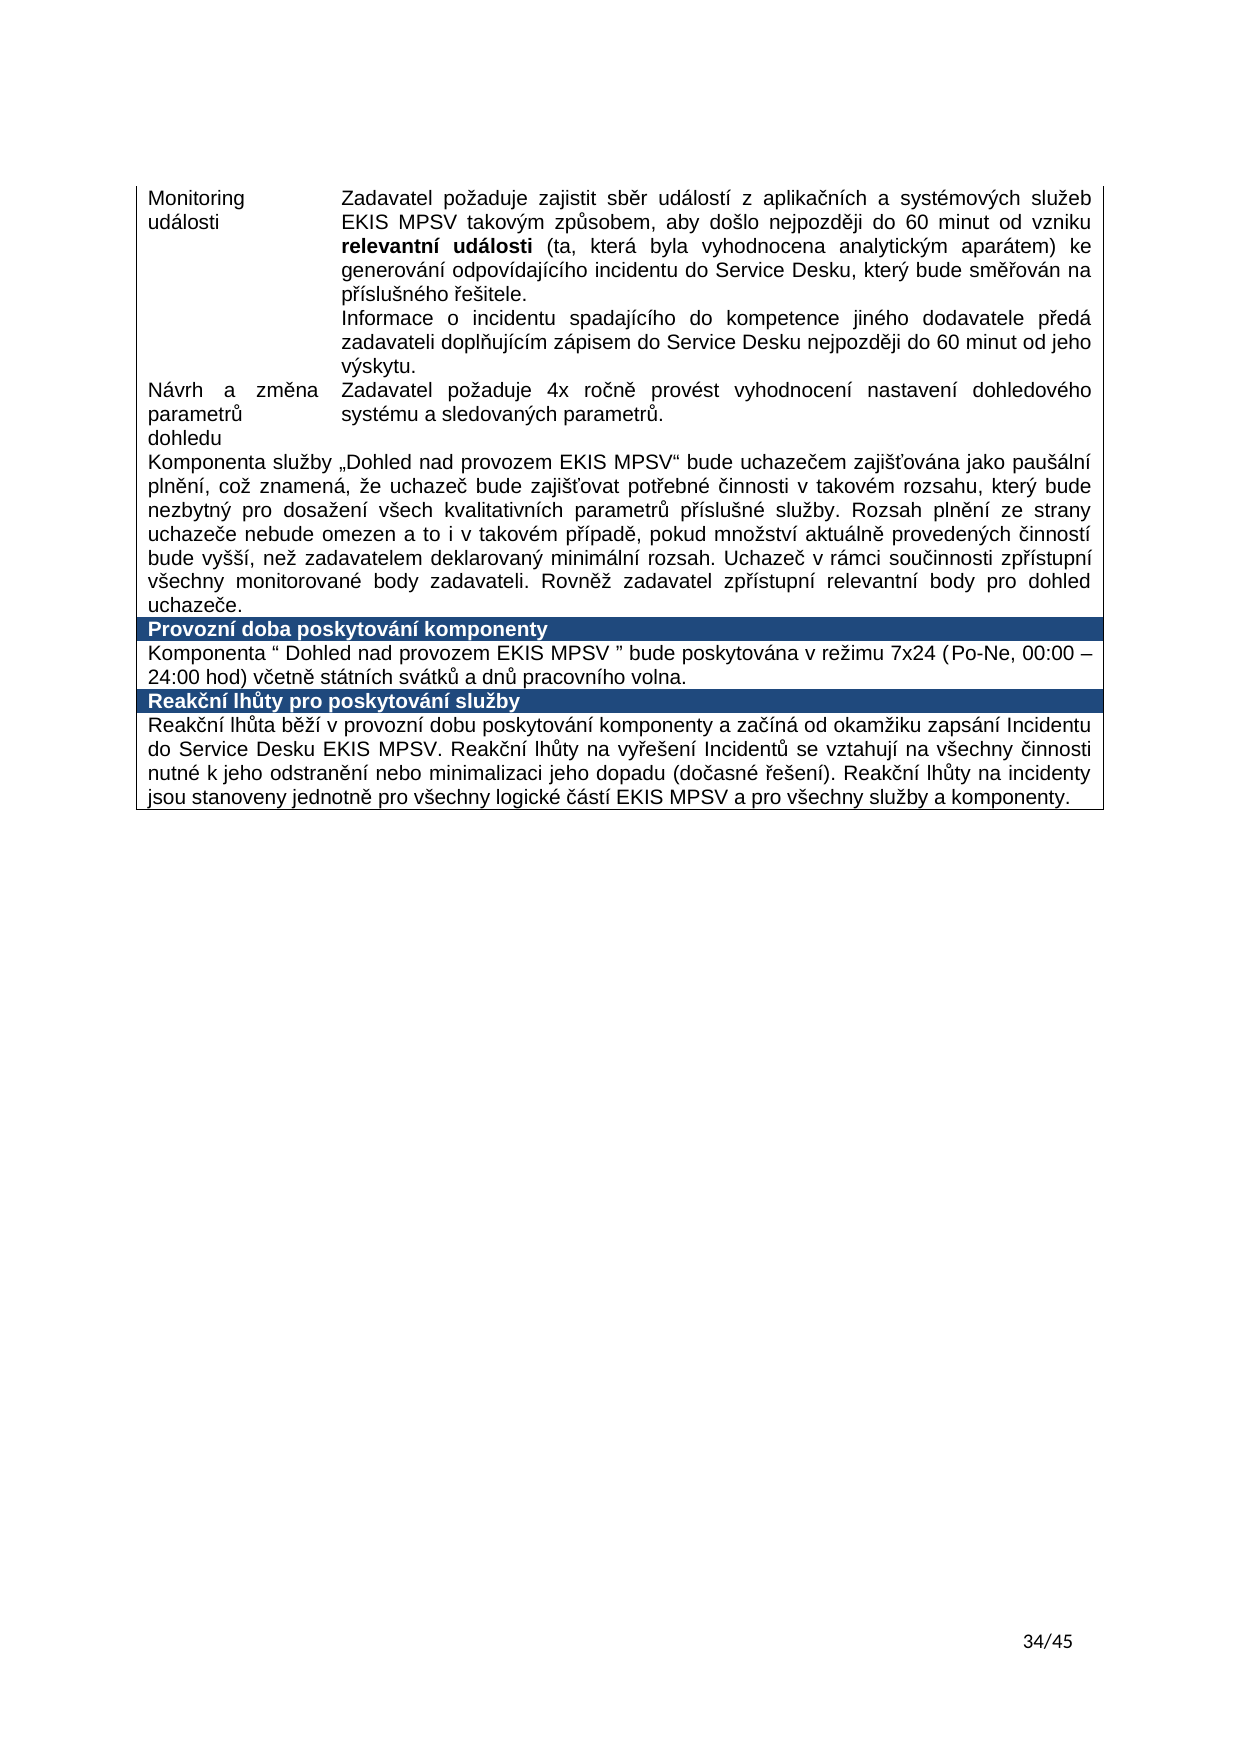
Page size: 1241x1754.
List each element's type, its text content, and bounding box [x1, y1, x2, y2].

table_cell Monitoring události [137, 186, 330, 378]
table_cell Provozní doba poskytování komponenty [137, 617, 1103, 641]
table_cell Reakční lhůta běží v provozní dobu poskytování komponenty a začíná od okamžiku zapsání Incidentu do Service Desku EKIS MPSV. Reakční lhůty na vyřešení Incidentů se vztahují na všechny činnosti nutné k jeho odstranění nebo minimalizaci jeho dopadu (dočasné řešení). Reakční lhůty na incidenty jsou stanoveny jednotně pro všechny logické částí EKIS MPSV a pro všechny služby a komponenty. [137, 713, 1103, 809]
table_cell Zadavatel požaduje 4x ročně provést vyhodnocení nastavení dohledového systému a sledovaných parametrů. [330, 378, 1103, 449]
table_cell Reakční lhůty pro poskytování služby [137, 689, 1103, 713]
table_cell Komponenta služby „Dohled nad provozem EKIS MPSV“ bude uchazečem zajišťována jako paušální plnění, což znamená, že uchazeč bude zajišťovat potřebné činnosti v takovém rozsahu, který bude nezbytný pro dosažení všech kvalitativních parametrů příslušné služby. Rozsah plnění ze strany uchazeče nebude omezen a to i v takovém případě, pokud množství aktuálně provedených činností bude vyšší, než zadavatelem deklarovaný minimální rozsah. Uchazeč v rámci součinnosti zpřístupní všechny monitorované body zadavateli. Rovněž zadavatel zpřístupní relevantní body pro dohled uchazeče. [137, 450, 1103, 617]
table_cell Návrh a změna parametrů dohledu [137, 378, 330, 449]
table_cell Zadavatel požaduje zajistit sběr událostí z aplikačních a systémových služeb EKIS MPSV takovým způsobem, aby došlo nejpozději do 60 minut od vzniku relevantní události (ta, která byla vyhodnocena analytickým aparátem) ke generování odpovídajícího incidentu do Service Desku, který bude směřován na příslušného řešitele. Informace o incidentu spadajícího do kompetence jiného dodavatele předá zadavateli doplňujícím zápisem do Service Desku nejpozději do 60 minut od jeho výskytu. [330, 186, 1103, 378]
table_cell Komponenta “ Dohled nad provozem EKIS MPSV ” bude poskytována v režimu 7x24 (Po-Ne, 00:00 – 24:00 hod) včetně státních svátků a dnů pracovního volna. [137, 641, 1103, 689]
